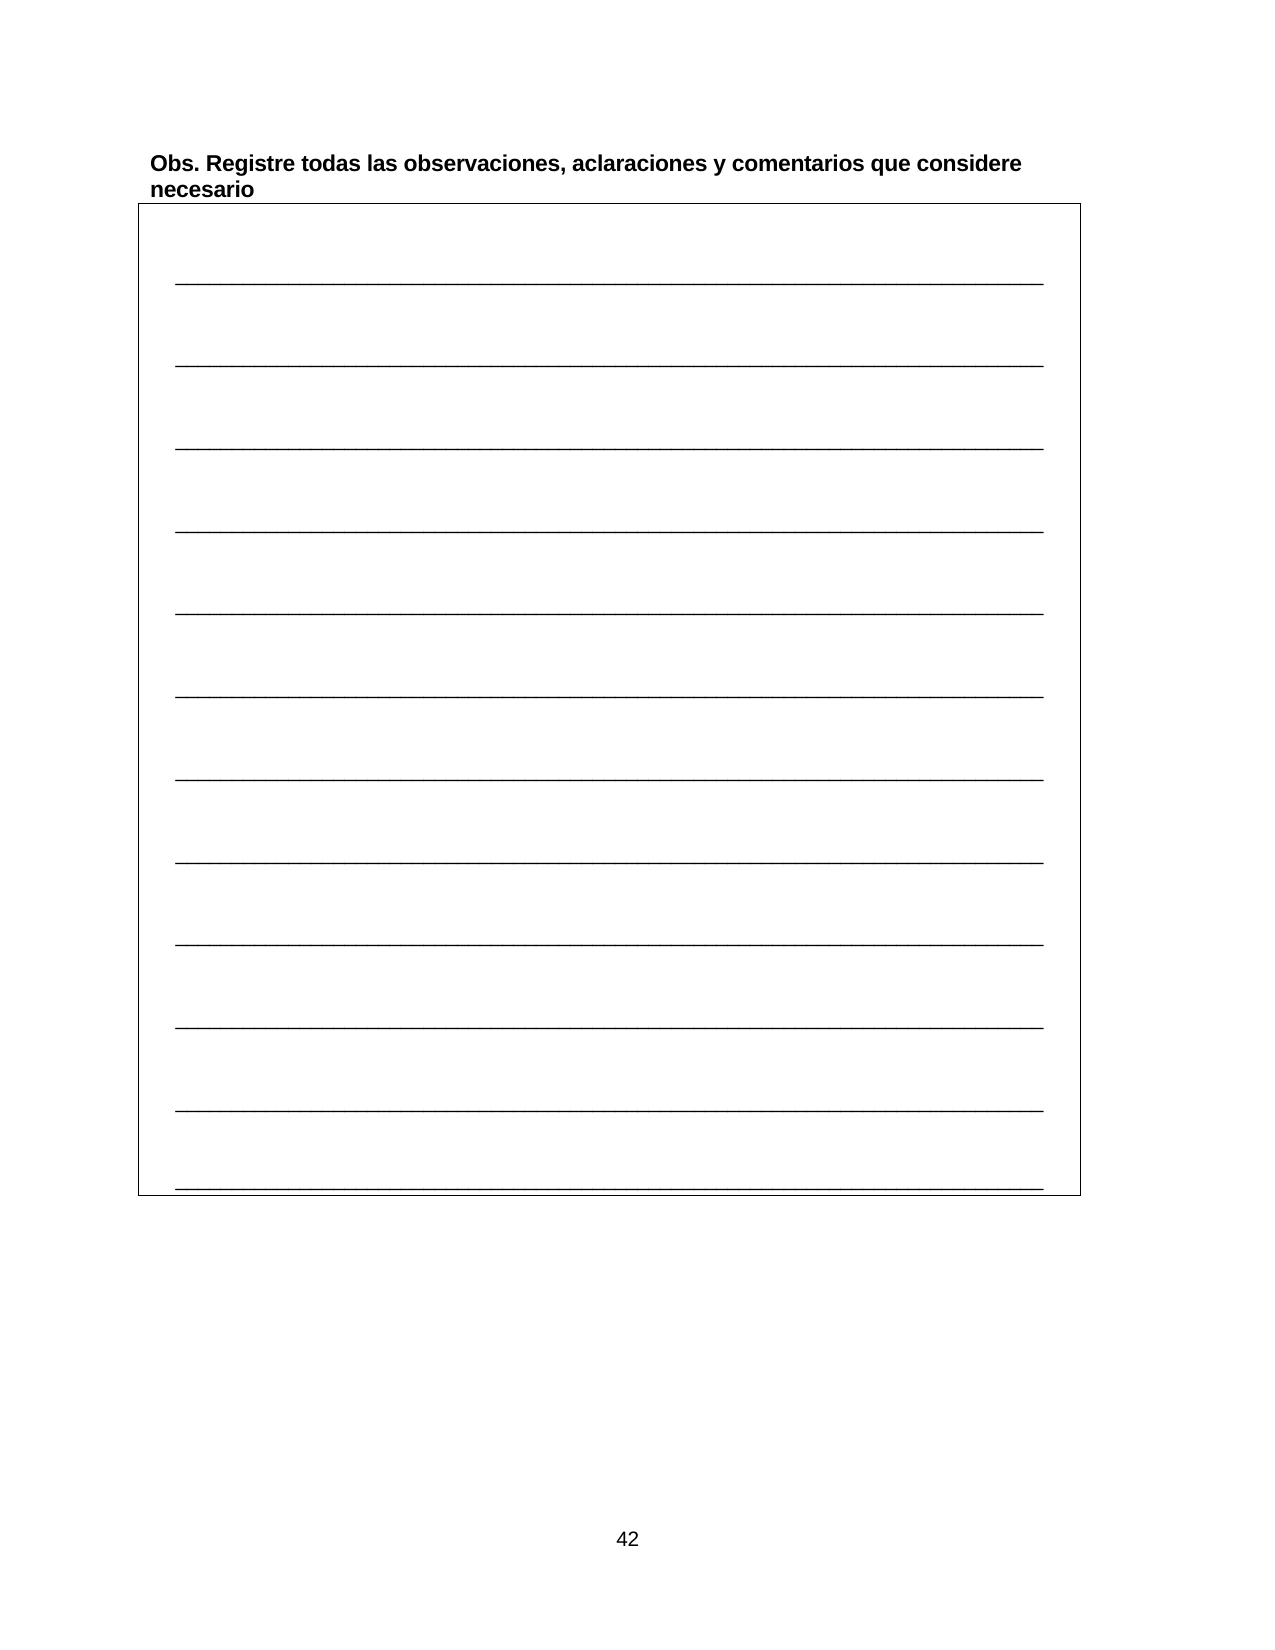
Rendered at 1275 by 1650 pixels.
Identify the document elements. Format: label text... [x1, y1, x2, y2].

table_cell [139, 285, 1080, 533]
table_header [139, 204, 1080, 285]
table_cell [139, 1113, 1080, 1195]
text Obs. Registre todas las observaciones, aclaraciones y comentarios que considere necesario [150, 150, 1106, 203]
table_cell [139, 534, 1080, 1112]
